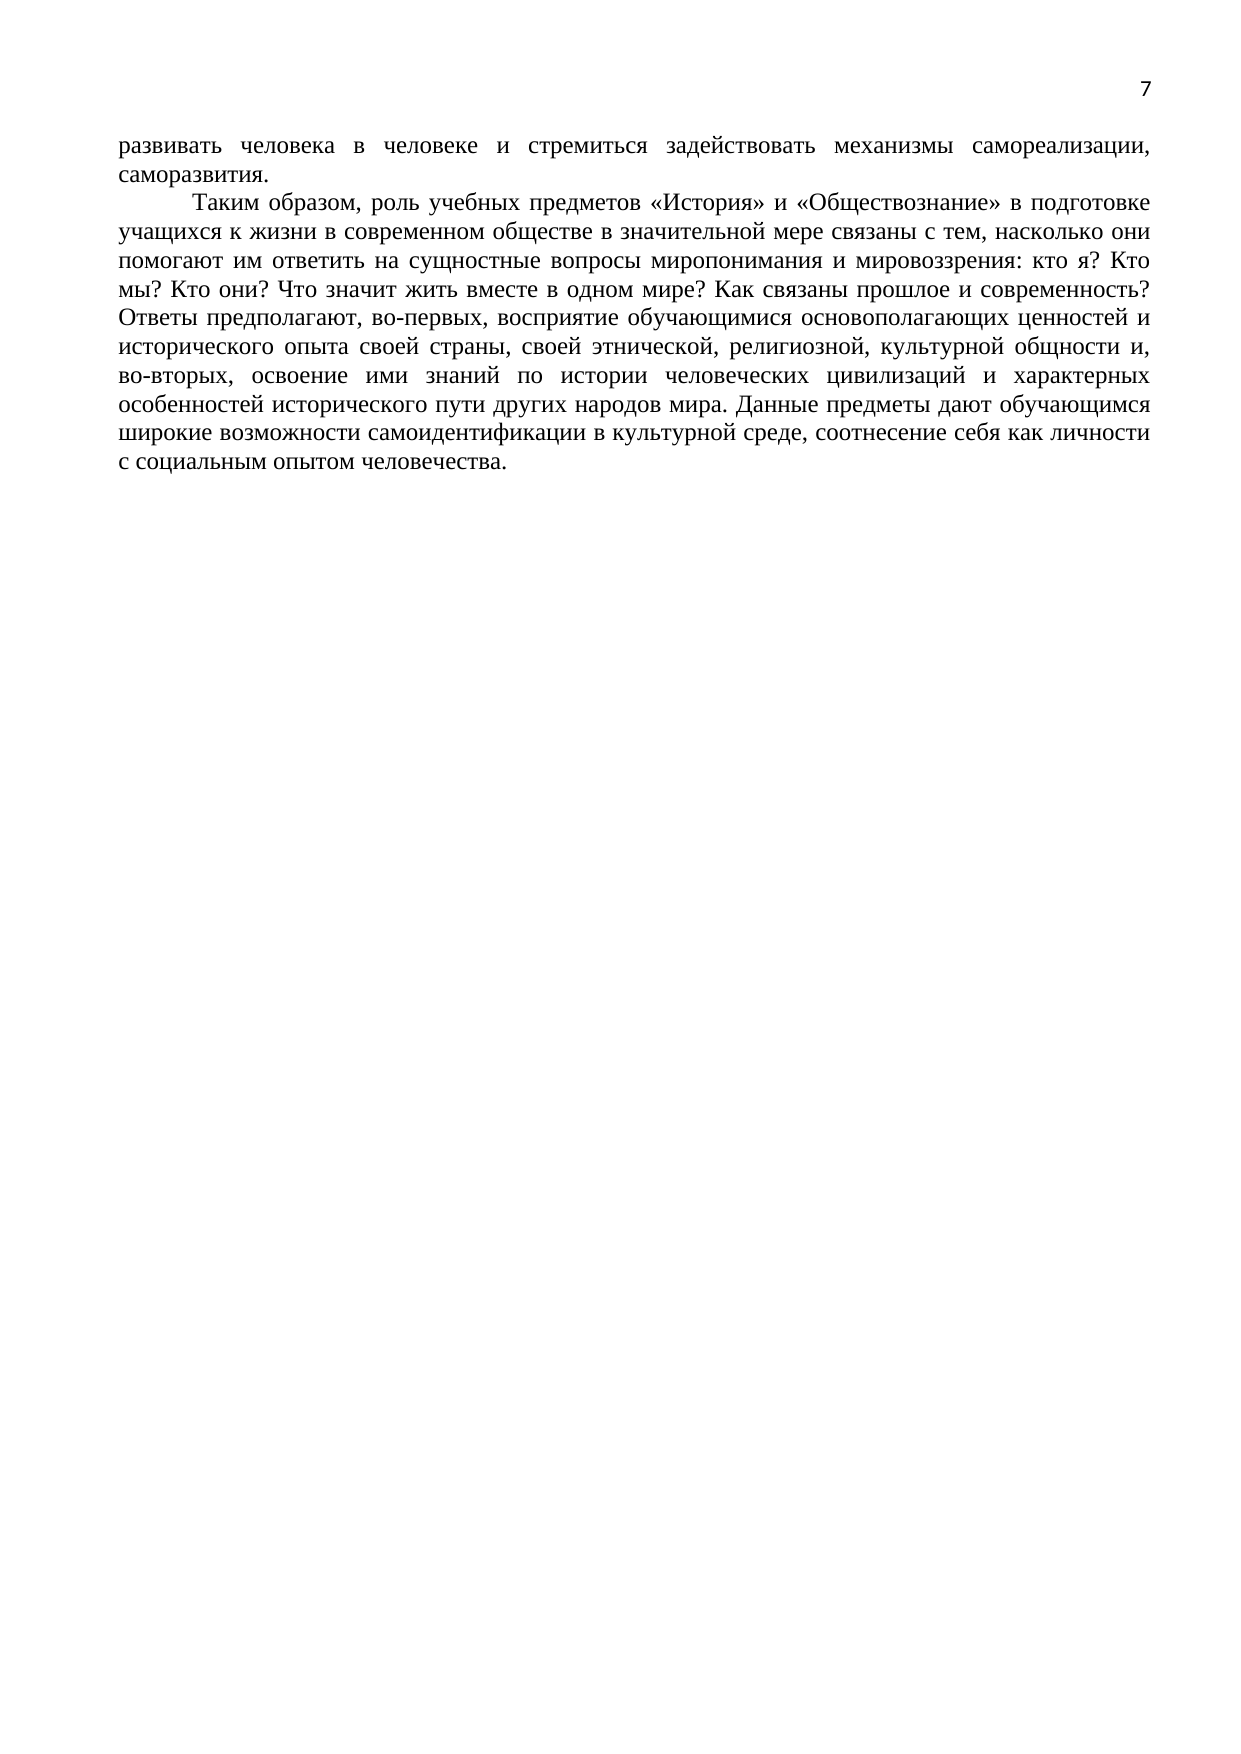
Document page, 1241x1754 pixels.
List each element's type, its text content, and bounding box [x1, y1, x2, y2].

text Таким образом, роль учебных предметов «История» и «Обществознание» в подготовке учащихся к жизни в современном обществе в значительной мере связаны с тем, насколько они помогают им ответить на сущностные вопросы миропонимания и мировоззрения: кто я? Кто мы? Кто они? Что значит жить вместе в одном мире? Как связаны прошлое и современность? Ответы предполагают, во-первых, восприятие обучающимися основополагающих ценностей и исторического опыта своей страны, своей этнической, религиозной, культурной общности и, во-вторых, освоение ими знаний по истории человеческих цивилизаций и характерных особенностей исторического пути других народов мира. Данные предметы дают обучающимся широкие возможности самоидентификации в культурной среде, соотнесение себя как личности с социальным опытом человечества. [118, 187, 1152, 475]
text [118, 130, 1152, 187]
